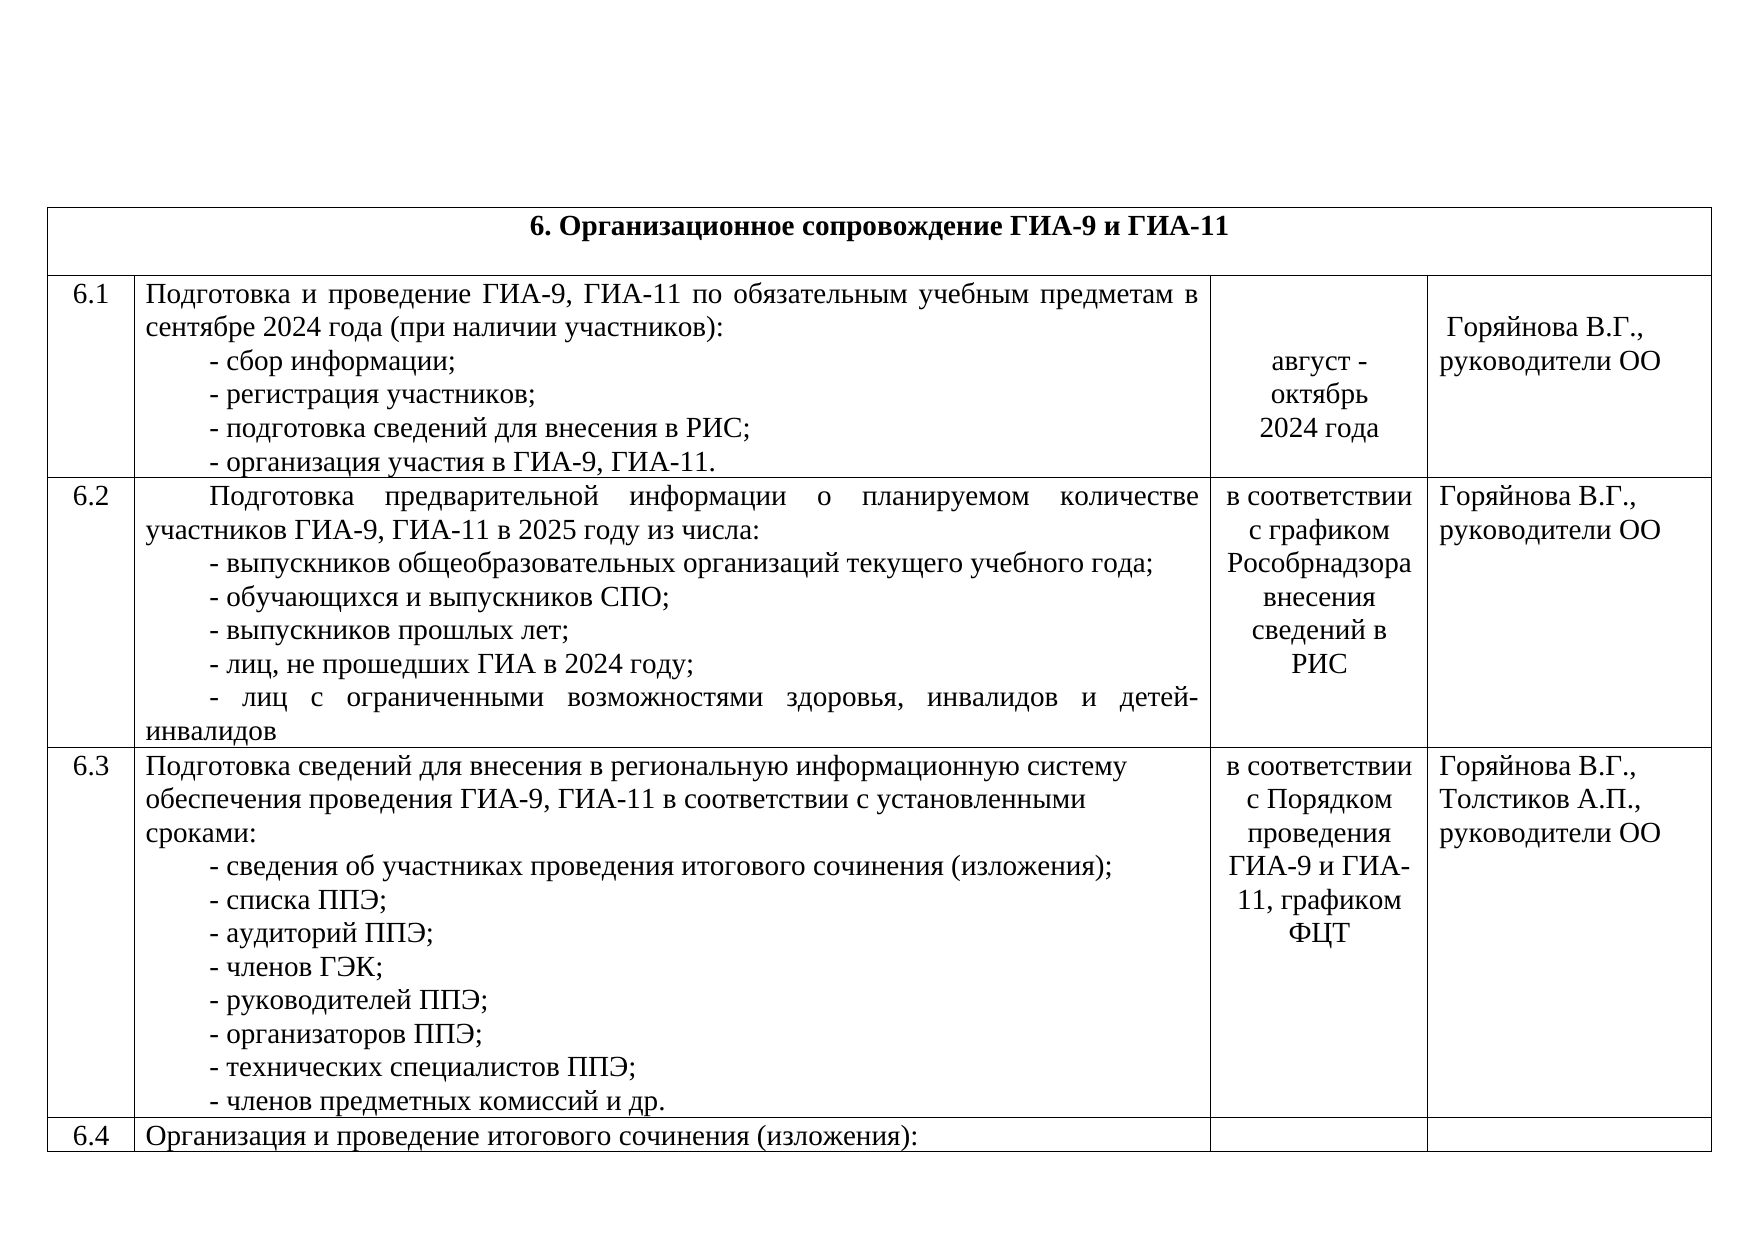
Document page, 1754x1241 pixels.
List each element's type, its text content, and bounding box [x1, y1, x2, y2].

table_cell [135, 1118, 1210, 1151]
table_cell 6.3 [48, 748, 134, 1117]
table_cell август - октябрь 2024 года [1211, 276, 1427, 477]
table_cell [1211, 1118, 1427, 1151]
table_cell 6.2 [48, 478, 134, 747]
table_cell 6.1 [48, 276, 134, 477]
table_cell Горяйнова В.Г., руководители ОО [1428, 478, 1711, 747]
table_cell 6.4 [48, 1118, 134, 1151]
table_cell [1428, 1118, 1711, 1151]
table_cell в соответствии с Порядком проведения ГИА-9 и ГИА-11, графиком ФЦТ [1211, 748, 1427, 1117]
table_cell Подготовка и проведение ГИА-9, ГИА-11 по обязательным учебным предметам в сентябре 2024 года (при наличии участников): - сбор информации; - регистрация участников; - подготовка сведений для внесения в РИС; - организация участия в ГИА-9, ГИА-11. [135, 276, 1210, 477]
table_cell Подготовка предварительной информации о планируемом количестве участников ГИА-9, ГИА-11 в 2025 году из числа: - выпускников общеобразовательных организаций текущего учебного года; - обучающихся и выпускников СПО; - выпускников прошлых лет; - лиц, не прошедших ГИА в 2024 году; - лиц с ограниченными возможностями здоровья, инвалидов и детей-инвалидов [135, 478, 1210, 747]
table_cell Подготовка сведений для внесения в региональную информационную систему обеспечения проведения ГИА-9, ГИА-11 в соответствии с установленными сроками: - сведения об участниках проведения итогового сочинения (изложения); - списка ППЭ; - аудиторий ППЭ; - членов ГЭК; - руководителей ППЭ; - организаторов ППЭ; - технических специалистов ППЭ; - членов предметных комиссий и др. [135, 748, 1210, 1117]
table_cell Горяйнова В.Г., руководители ОО [1428, 276, 1711, 477]
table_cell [48, 208, 1711, 275]
table_cell Горяйнова В.Г., Толстиков А.П., руководители ОО [1428, 748, 1711, 1117]
table_cell в соответствии с графиком Рособрнадзора внесения сведений в РИС [1211, 478, 1427, 747]
